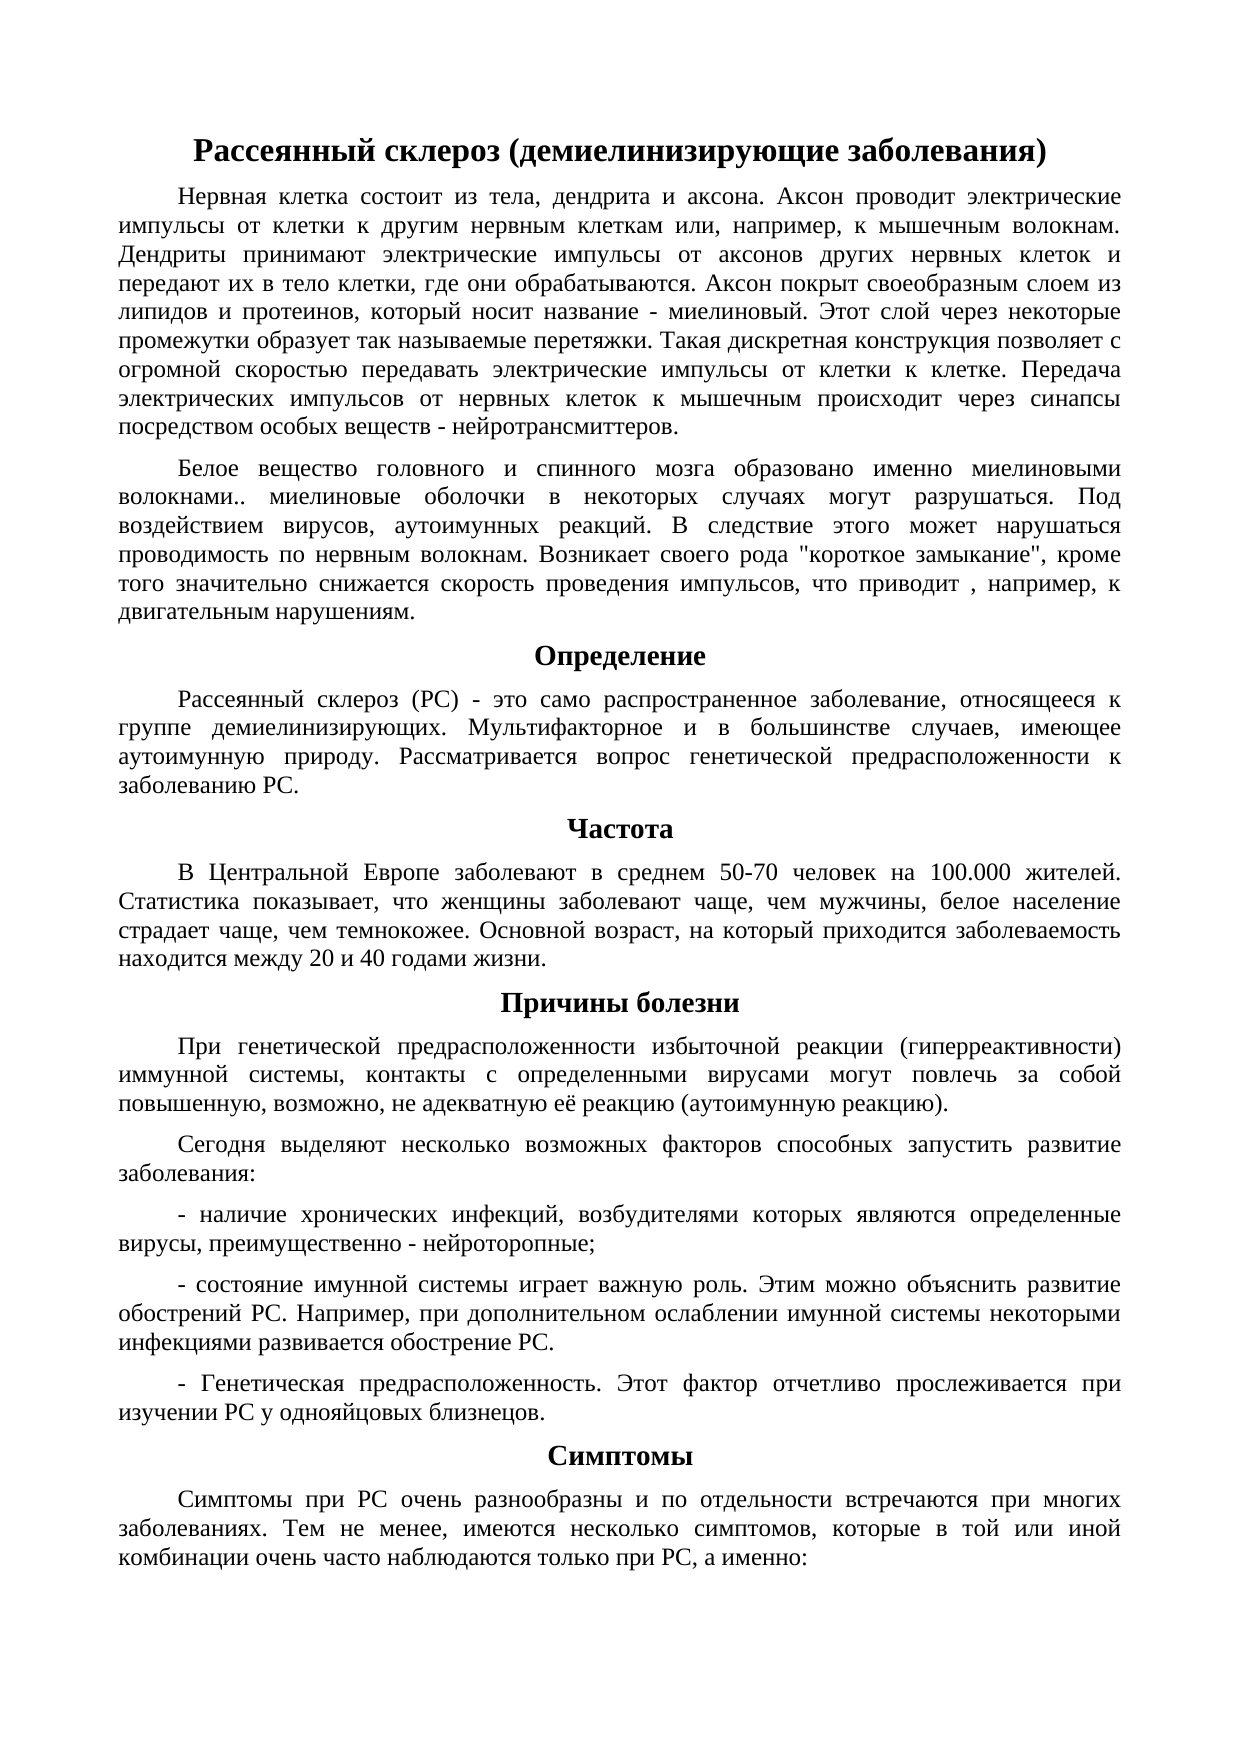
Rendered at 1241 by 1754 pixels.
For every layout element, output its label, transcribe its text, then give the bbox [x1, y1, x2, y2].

text - состояние имунной системы играет важную роль. Этим можно объяснить развитие обострений РС. Например, при дополнительном ослаблении имунной системы некоторыми инфекциями развивается обострение РС. [118, 1269, 1122, 1356]
text Белое вещество головного и спинного мозга образовано именно миелиновыми волокнами.. миелиновые оболочки в некоторых случаях могут разрушаться. Под воздействием вирусов, аутоимунных реакций. В следствие этого может нарушаться проводимость по нервным волокнам. Возникает своего рода "короткое замыкание", кроме того значительно снижается скорость проведения импульсов, что приводит , например, к двигательным нарушениям. [118, 453, 1122, 625]
text Сегодня выделяют несколько возможных факторов способных запустить развитие заболевания: [118, 1129, 1122, 1187]
text - Генетическая предрасположенность. Этот фактор отчетливо прослеживается при изучении РС у однояйцовых близнецов. [118, 1368, 1122, 1426]
text Рассеянный склероз (РС) - это само распространенное заболевание, относящееся к группе демиелинизирующих. Мультифакторное и в большинстве случаев, имеющее аутоимунную природу. Рассматривается вопрос генетической предрасположенности к заболеванию РС. [118, 684, 1122, 799]
text - наличие хронических инфекций, возбудителями которых являются определенные вирусы, преимущественно - нейроторопные; [118, 1199, 1122, 1257]
text Симптомы [118, 1438, 1122, 1472]
text Определение [118, 638, 1122, 671]
text Рассеянный склероз (демиелинизирующие заболевания) [118, 131, 1122, 169]
text При генетической предрасположенности избыточной реакции (гиперреактивности) иммунной системы, контакты с определенными вирусами могут повлечь за собой повышенную, возможно, не адекватную её реакцию (аутоимунную реакцию). [118, 1031, 1122, 1117]
text Нервная клетка состоит из тела, дендрита и аксона. Аксон проводит электрические импульсы от клетки к другим нервным клеткам или, например, к мышечным волокнам. Дендриты принимают электрические импульсы от аксонов других нервных клеток и передают их в тело клетки, где они обрабатываются. Аксон покрыт своеобразным слоем из липидов и протеинов, который носит название - миелиновый. Этот слой через некоторые промежутки образует так называемые перетяжки. Такая дискретная конструкция позволяет с огромной скоростью передавать электрические импульсы от клетки к клетке. Передача электрических импульсов от нервных клеток к мышечным происходит через синапсы посредством особых веществ - нейротрансмиттеров. [118, 181, 1122, 440]
text Симптомы при РС очень разнообразны и по отдельности встречаются при многих заболеваниях. Тем не менее, имеются несколько симптомов, которые в той или иной комбинации очень часто наблюдаются только при РС, а именно: [118, 1484, 1122, 1571]
text Причины болезни [118, 985, 1122, 1018]
text В Центральной Европе заболевают в среднем 50-70 человек на 100.000 жителей. Статистика показывает, что женщины заболевают чаще, чем мужчины, белое население страдает чаще, чем темнокожее. Основной возраст, на который приходится заболеваемость находится между 20 и 40 годами жизни. [118, 857, 1122, 972]
text Частота [118, 811, 1122, 845]
